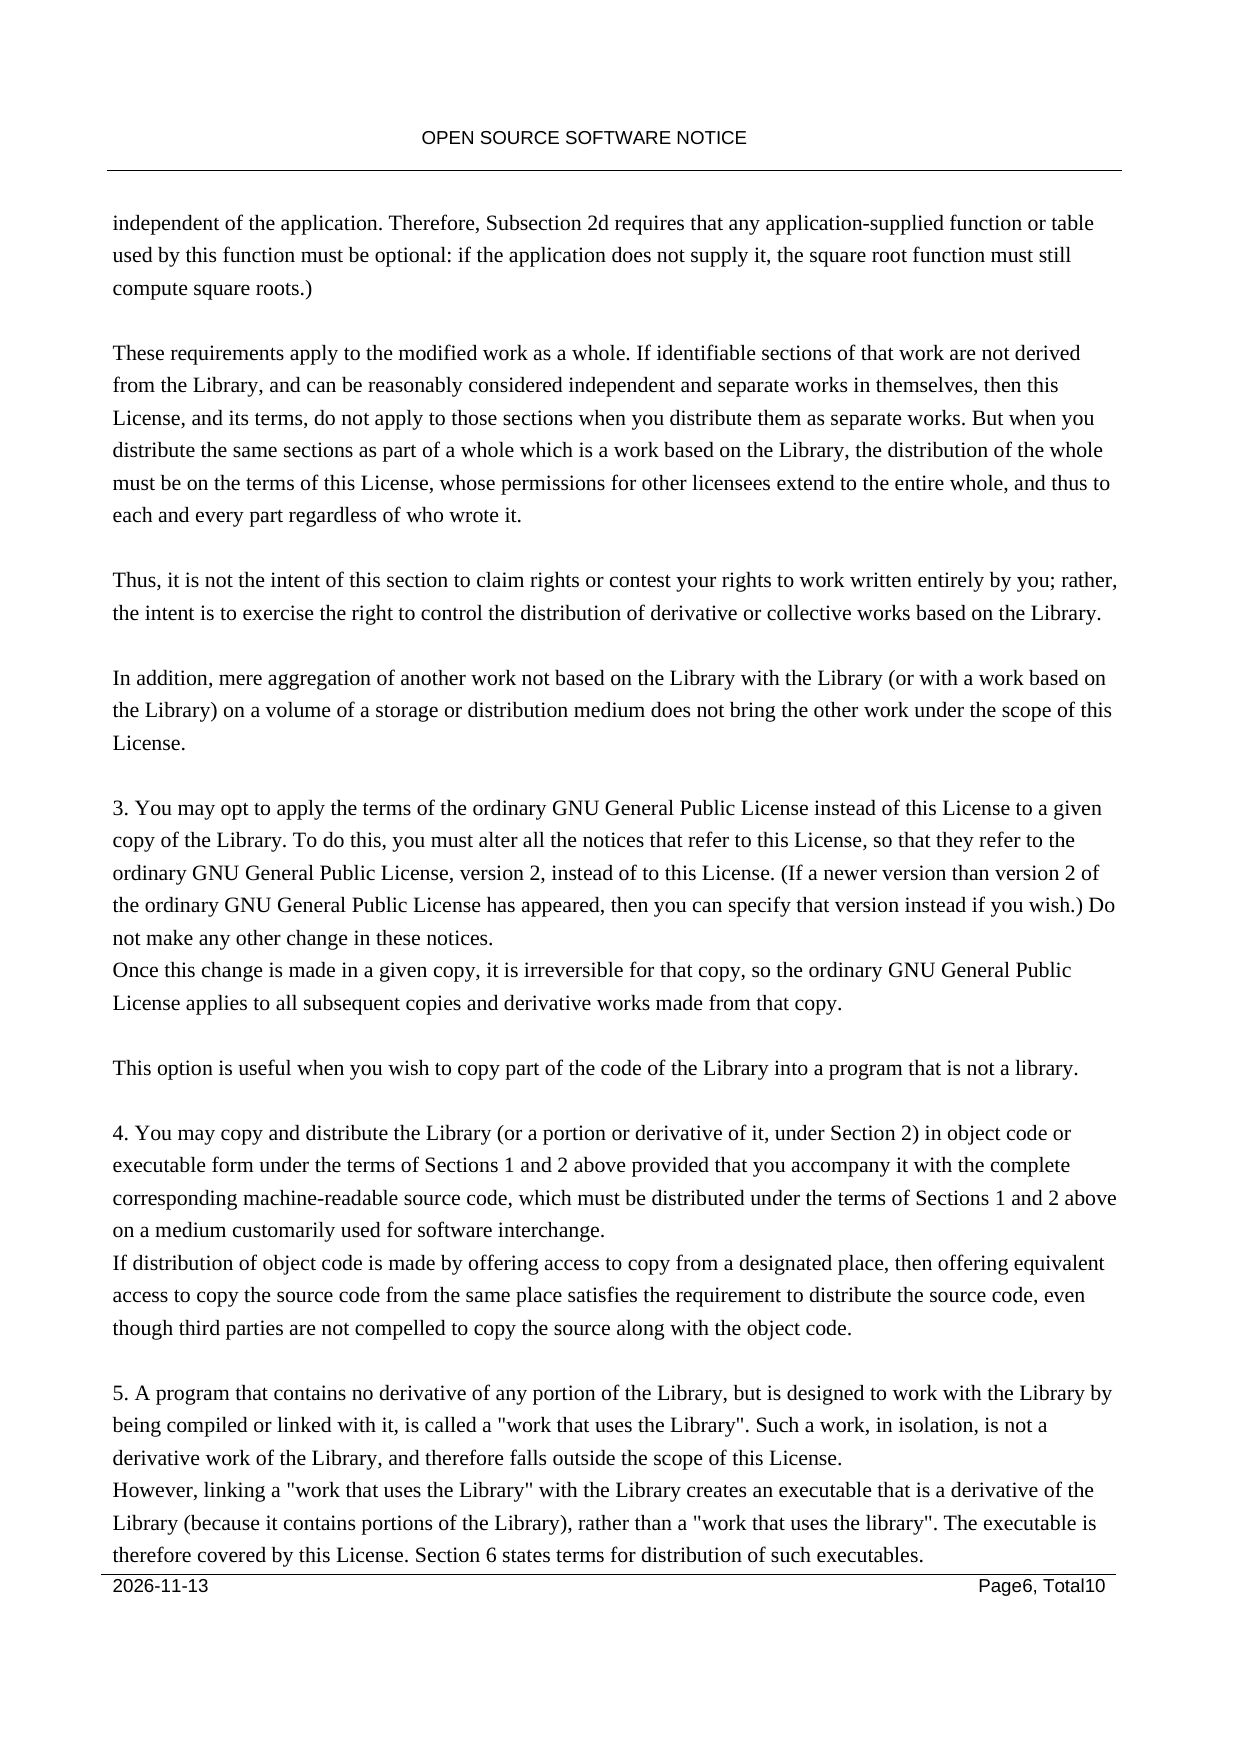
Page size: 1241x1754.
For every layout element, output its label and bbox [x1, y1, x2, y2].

text [112, 206, 1128, 1571]
